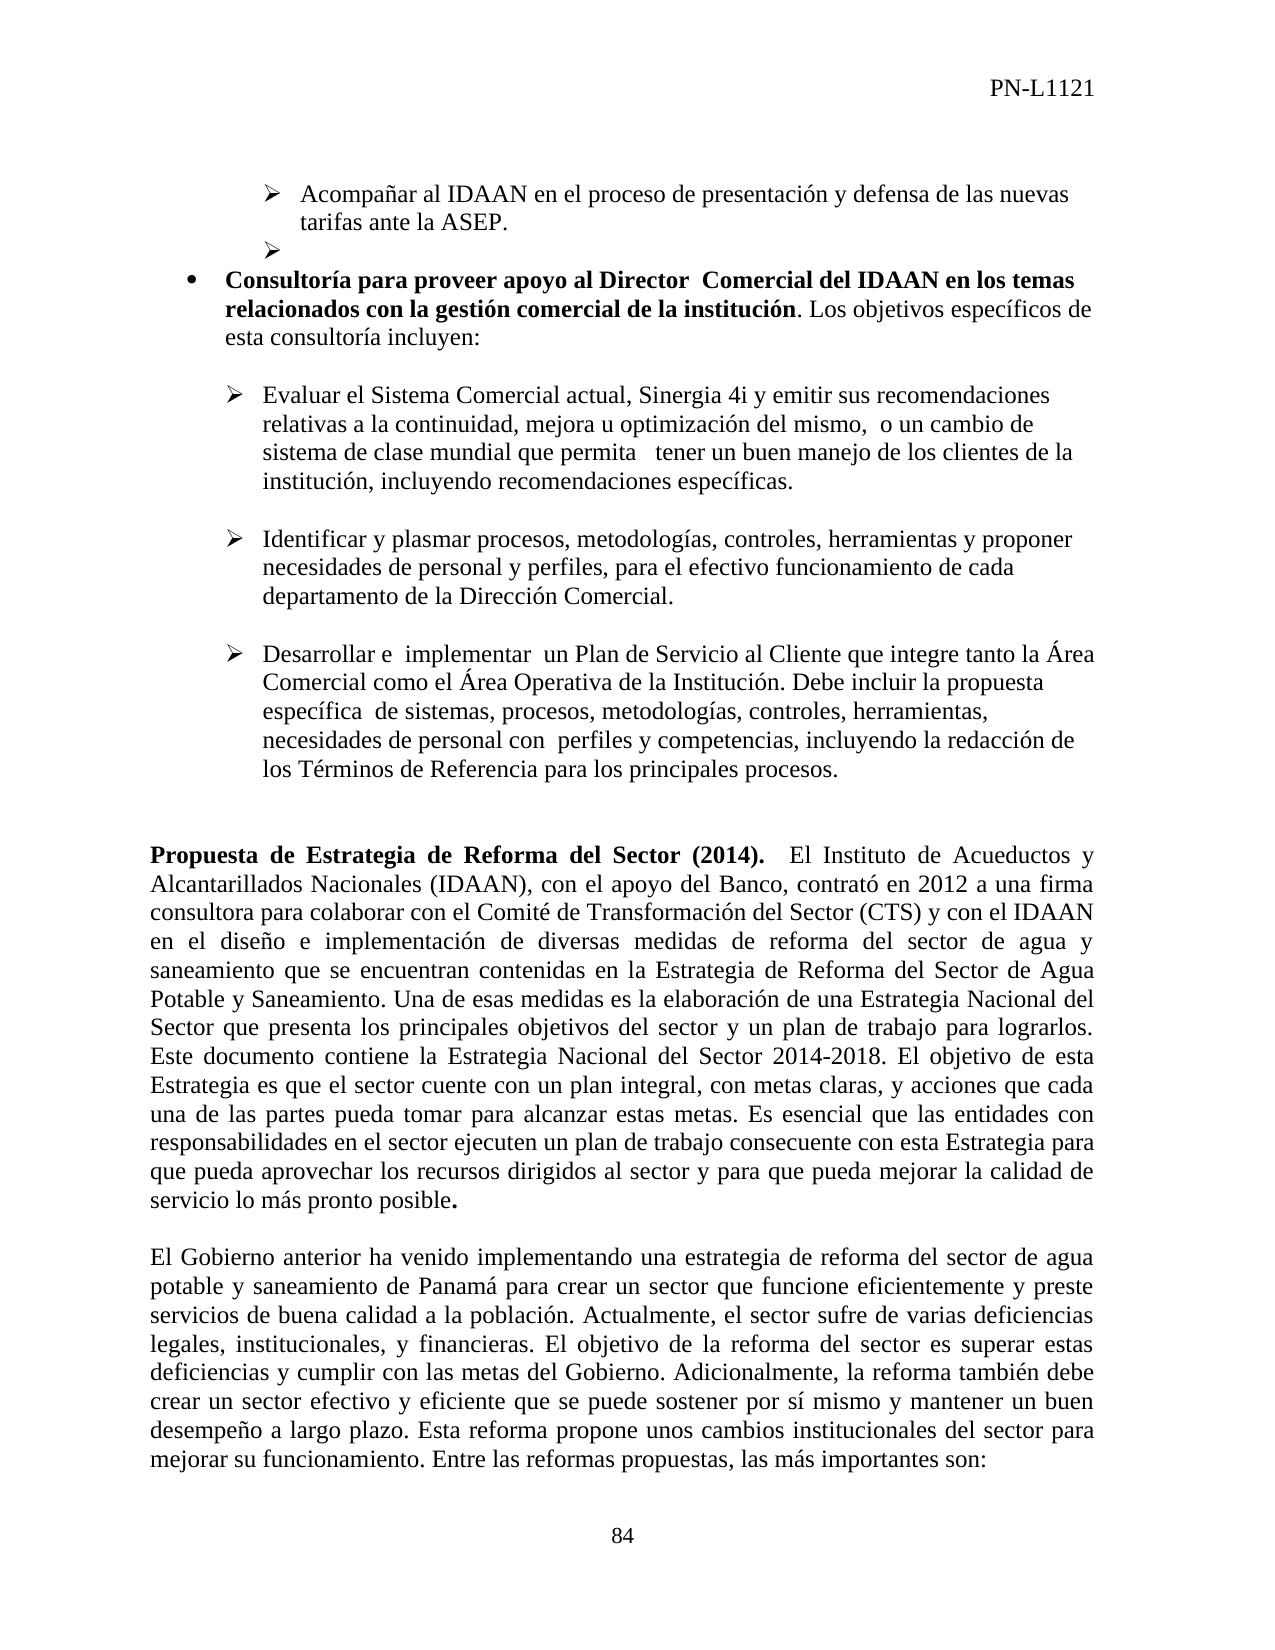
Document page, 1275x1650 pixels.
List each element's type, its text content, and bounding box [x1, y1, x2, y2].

list Consultoría para proveer apoyo al Director Comercial del IDAAN en los temas relacionados con la gestión comercial de la institución. Los objetivos específicos de esta consultoría incluyen: [187, 265, 1095, 351]
list Desarrollar e implementar un Plan de Servicio al Cliente que integre tanto la Área Comercial como el Área Operativa de la Institución. Debe incluir la propuesta específica de sistemas, procesos, metodologías, controles, herramientas, necesidades de personal con perfiles y competencias, incluyendo la redacción de los Términos de Referencia para los principales procesos. [225, 639, 1095, 782]
text El Gobierno anterior ha venido implementando una estrategia de reforma del sector de agua potable y saneamiento de Panamá para crear un sector que funcione eficientemente y preste servicios de buena calidad a la población. Actualmente, el sector sufre de varias deficiencias legales, institucionales, y financieras. El objetivo de la reforma del sector es superar estas deficiencias y cumplir con las metas del Gobierno. Adicionalmente, la reforma también debe crear un sector efectivo y eficiente que se puede sostener por sí mismo y mantener un buen desempeño a largo plazo. Esta reforma propone unos cambios institucionales del sector para mejorar su funcionamiento. Entre las reformas propuestas, las más importantes son: [150, 1242, 1095, 1472]
list Evaluar el Sistema Comercial actual, Sinergia 4i y emitir sus recomendaciones relativas a la continuidad, mejora u optimización del mismo, o un cambio de sistema de clase mundial que permita tener un buen manejo de los clientes de la institución, incluyendo recomendaciones específicas. [225, 380, 1095, 495]
list Identificar y plasmar procesos, metodologías, controles, herramientas y proponer necesidades de personal y perfiles, para el efectivo funcionamiento de cada departamento de la Dirección Comercial. [225, 524, 1095, 610]
text Propuesta de Estrategia de Reforma del Sector (2014). El Instituto de Acueductos y Alcantarillados Nacionales (IDAAN), con el apoyo del Banco, contrató en 2012 a una firma consultora para colaborar con el Comité de Transformación del Sector (CTS) y con el IDAAN en el diseño e implementación de diversas medidas de reforma del sector de agua y saneamiento que se encuentran contenidas en la Estrategia de Reforma del Sector de Agua Potable y Saneamiento. Una de esas medidas es la elaboración de una Estrategia Nacional del Sector que presenta los principales objetivos del sector y un plan de trabajo para lograrlos. Este documento contiene la Estrategia Nacional del Sector 2014-2018. El objetivo de esta Estrategia es que el sector cuente con un plan integral, con metas claras, y acciones que cada una de las partes pueda tomar para alcanzar estas metas. Es esencial que las entidades con responsabilidades en el sector ejecuten un plan de trabajo consecuente con esta Estrategia para que pueda aprovechar los recursos dirigidos al sector y para que pueda mejorar la calidad de servicio lo más pronto posible. [150, 840, 1095, 1214]
list Acompañar al IDAAN en el proceso de presentación y defensa de las nuevas tarifas ante la ASEP. [262, 179, 1095, 236]
